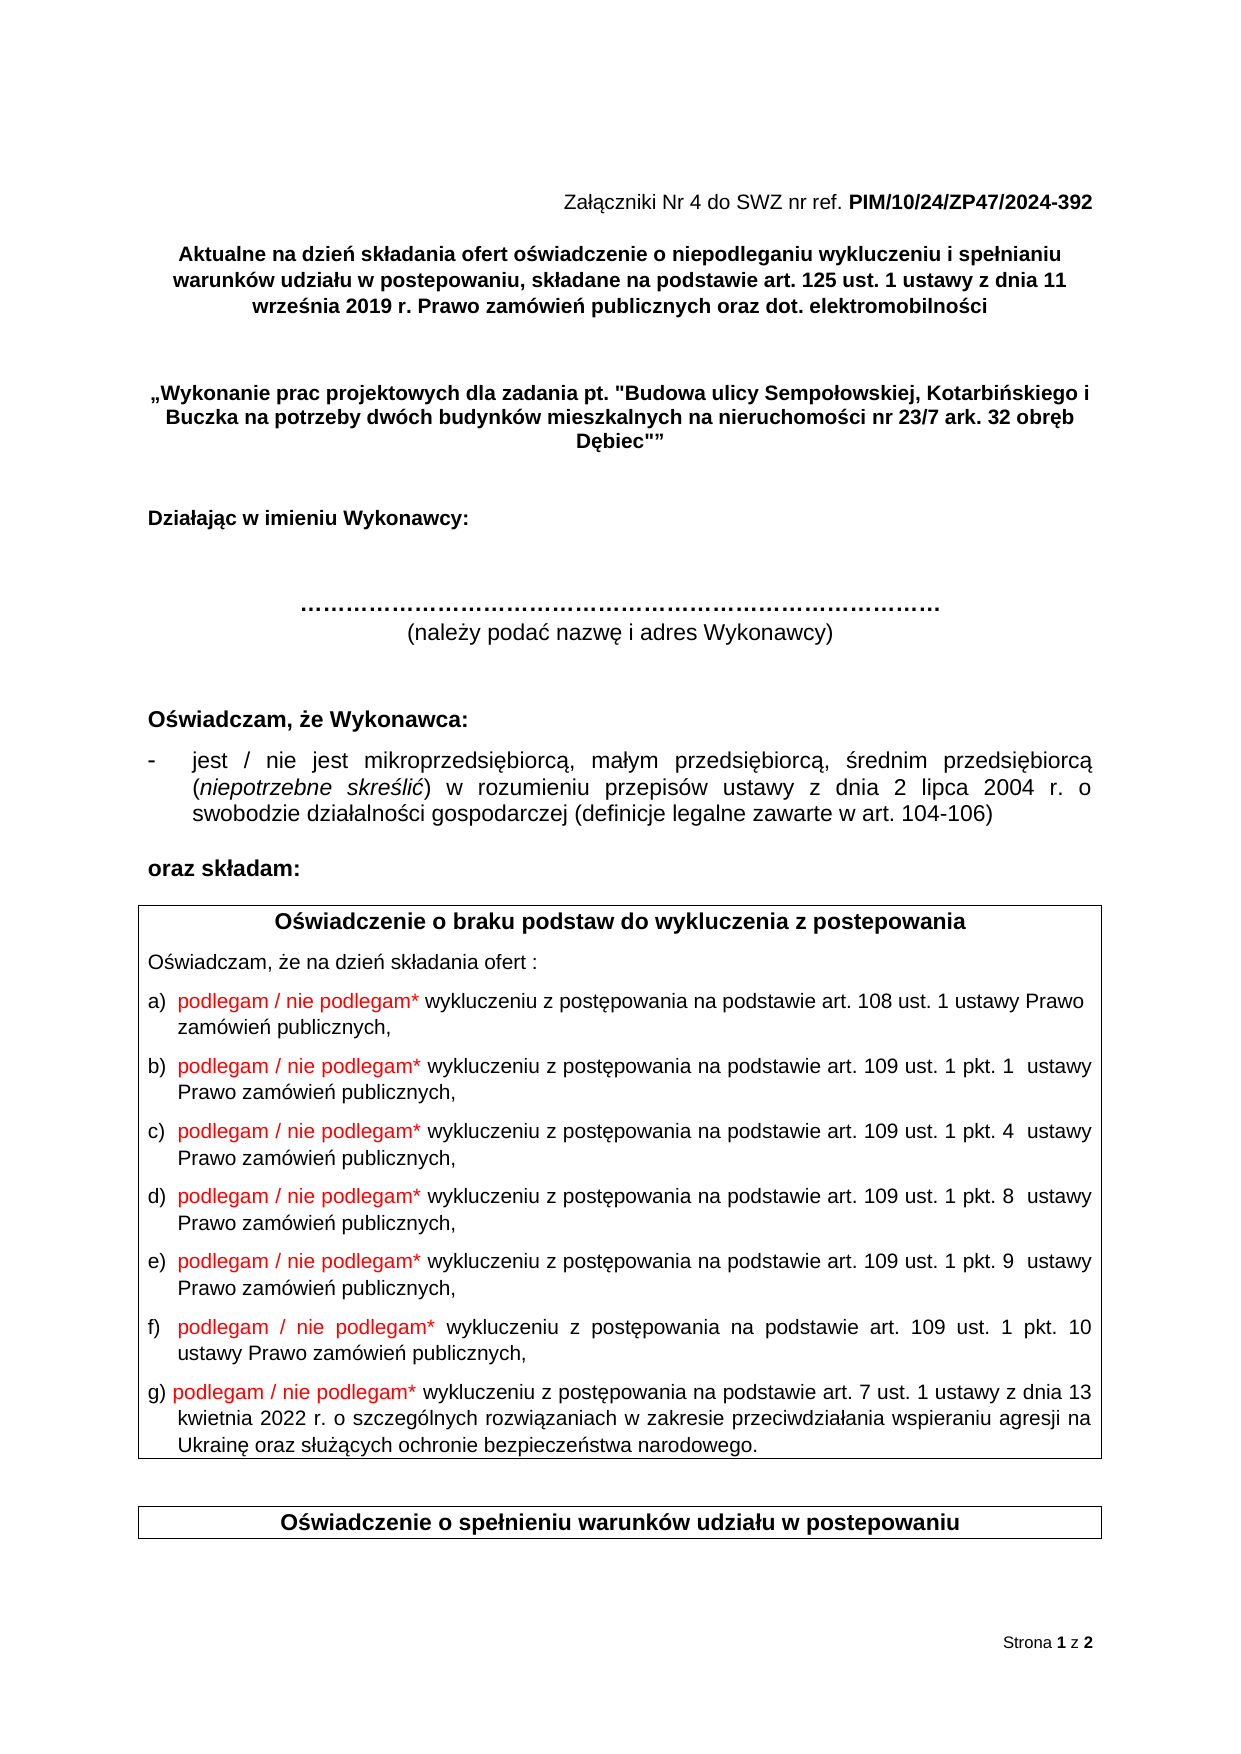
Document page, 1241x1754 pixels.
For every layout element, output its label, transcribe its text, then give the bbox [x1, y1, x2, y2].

text Działając w imieniu Wykonawcy: [148, 506, 1093, 529]
text Aktualne na dzień składania ofert oświadczenie o niepodleganiu wykluczeniu i spełnianiu warunków udziału w postepowaniu, składane na podstawie art. 125 ust. 1 ustawy z dnia 11 września 2019 r. Prawo zamówień publicznych oraz dot. elektromobilności [148, 241, 1093, 318]
text Oświadczam, że na dzień składania ofert : [139, 947, 1101, 974]
text d) podlegam / nie podlegam* wykluczeniu z postępowania na podstawie art. 109 ust. 1 pkt. 8 ustawy Prawo zamówień publicznych, [139, 1181, 1101, 1234]
text Oświadczam, że Wykonawca: [148, 706, 1093, 732]
text c) podlegam / nie podlegam* wykluczeniu z postępowania na podstawie art. 109 ust. 1 pkt. 4 ustawy Prawo zamówień publicznych, [139, 1116, 1101, 1169]
text f) podlegam / nie podlegam* wykluczeniu z postępowania na podstawie art. 109 ust. 1 pkt. 10 ustawy Prawo zamówień publicznych, [139, 1311, 1101, 1365]
text ………………………………………………………………………… [148, 590, 1093, 616]
list jest / nie jest mikroprzedsiębiorcą, małym przedsiębiorcą, średnim przedsiębiorcą (niepotrzebne skreślić) w rozumieniu przepisów ustawy z dnia 2 lipca 2004 r. o swobodzie działalności gospodarczej (definicje legalne zawarte w art. 104-106) [148, 747, 1093, 826]
text b) podlegam / nie podlegam* wykluczeniu z postępowania na podstawie art. 109 ust. 1 pkt. 1 ustawy Prawo zamówień publicznych, [139, 1051, 1101, 1104]
text a) podlegam / nie podlegam* wykluczeniu z postępowania na podstawie art. 108 ust. 1 ustawy Prawo zamówień publicznych, [139, 985, 1101, 1039]
text Oświadczenie o spełnieniu warunków udziału w postepowaniu [139, 1507, 1101, 1538]
text „Wykonanie prac projektowych dla zadania pt. "Budowa ulicy Sempołowskiej, Kotarbińskiego i Buczka na potrzeby dwóch budynków mieszkalnych na nieruchomości nr 23/7 ark. 32 obręb Dębiec"” [148, 381, 1093, 453]
text oraz składam: [148, 855, 1093, 881]
text Oświadczenie o braku podstaw do wykluczenia z postepowania [139, 906, 1101, 934]
text g) podlegam / nie podlegam* wykluczeniu z postępowania na podstawie art. 7 ust. 1 ustawy z dnia 13 kwietnia 2022 r. o szczególnych rozwiązaniach w zakresie przeciwdziałania wspieraniu agresji na Ukrainę oraz służących ochronie bezpieczeństwa narodowego. [139, 1377, 1101, 1458]
text e) podlegam / nie podlegam* wykluczeniu z postępowania na podstawie art. 109 ust. 1 pkt. 9 ustawy Prawo zamówień publicznych, [139, 1246, 1101, 1300]
text (należy podać nazwę i adres Wykonawcy) [148, 619, 1093, 645]
text Załączniki Nr 4 do SWZ nr ref. PIM/10/24/ZP47/2024-392 [148, 190, 1093, 214]
